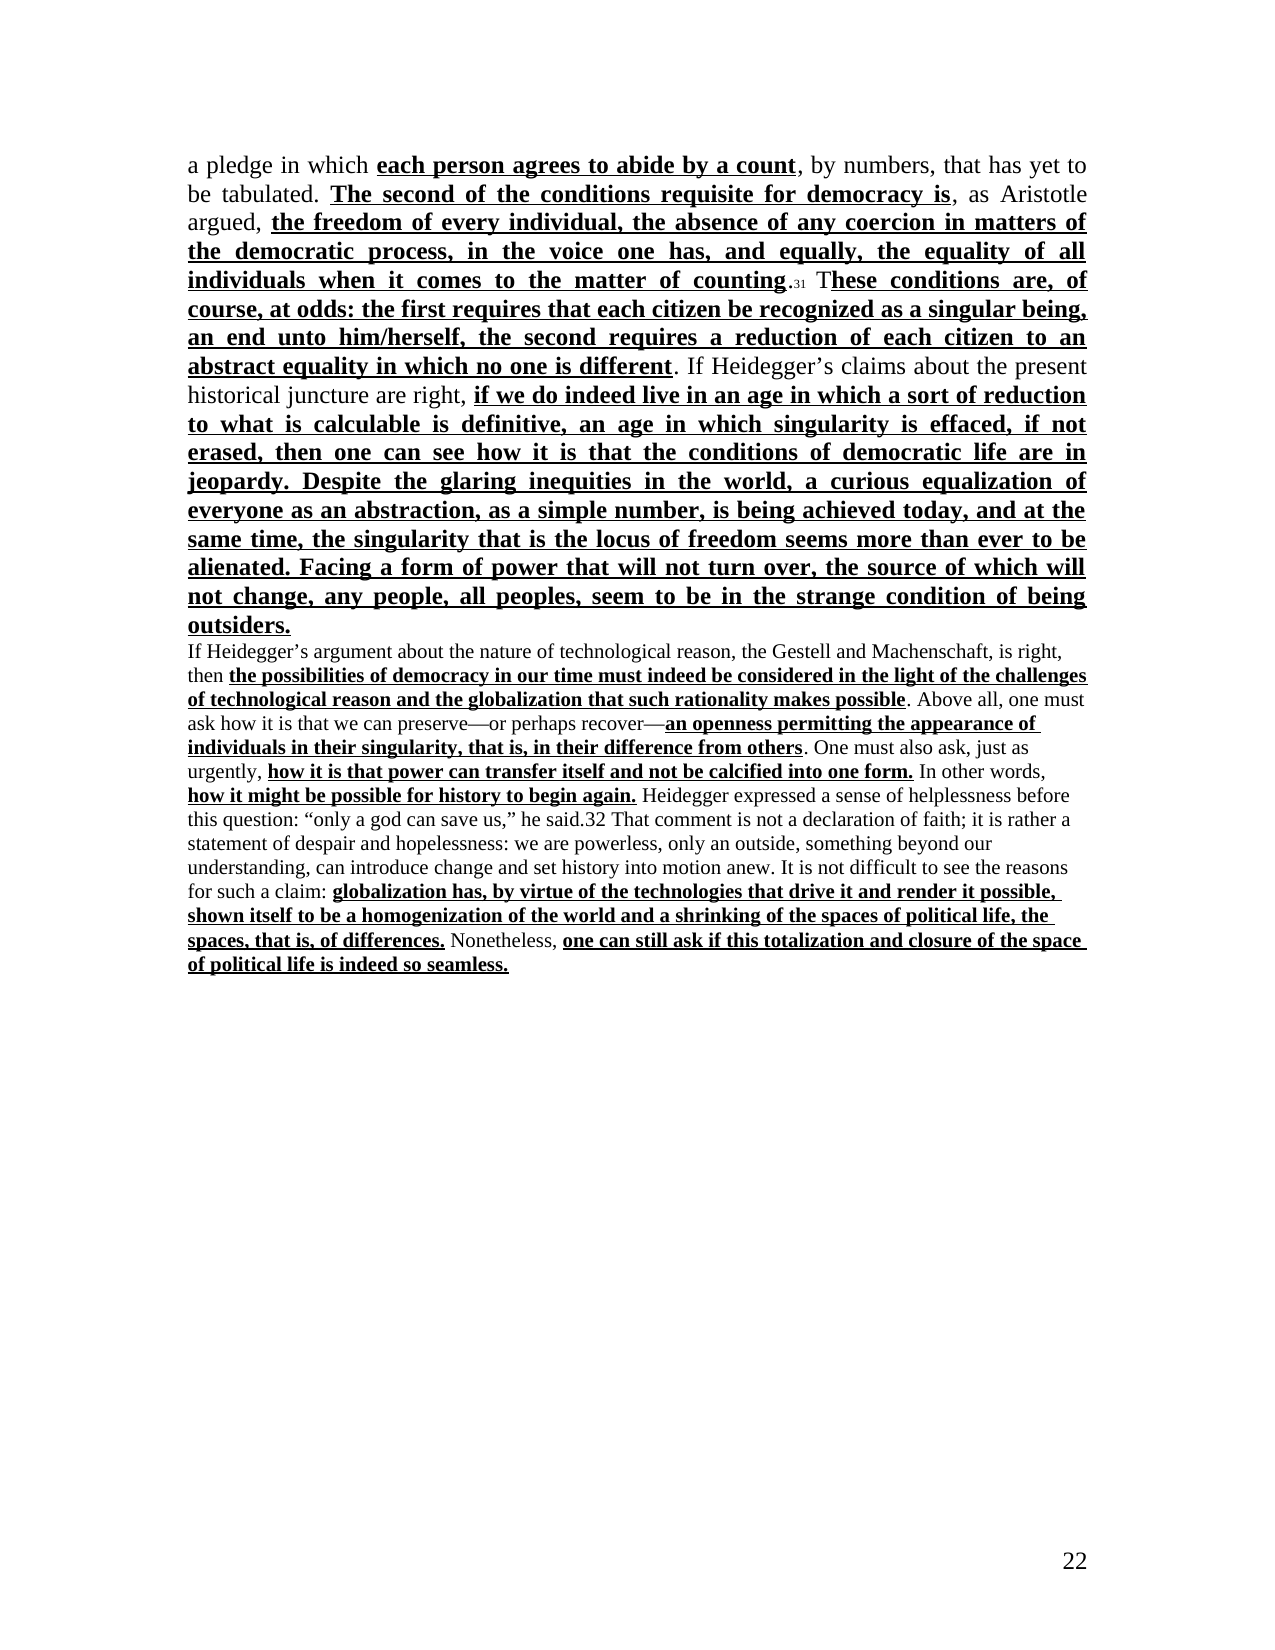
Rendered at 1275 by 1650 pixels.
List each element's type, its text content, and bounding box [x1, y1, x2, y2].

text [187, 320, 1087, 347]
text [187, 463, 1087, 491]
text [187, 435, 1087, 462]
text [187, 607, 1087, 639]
text If Heidegger’s argument about the nature of technological reason, the Gestell and Machenschaft, is right, then the possibilities of democracy in our time must indeed be considered in the light of the challenges of technological reason and the globalization that such rationality makes possible. Above all, one must ask how it is that we can preserve—or perhaps recover—an openness permitting the appearance of individuals in their singularity, that is, in their difference from others. One must also ask, just as urgently, how it is that power can transfer itself and not be calcified into one form. In other words, how it might be possible for history to begin again. Heidegger expressed a sense of helplessness before this question: “only a god can save us,” he said.32 That comment is not a declaration of faith; it is rather a statement of despair and hopelessness: we are powerless, only an outside, something beyond our understanding, can introduce change and set history into motion anew. It is not difficult to see the reasons for such a claim: globalization has, by virtue of the technologies that drive it and render it possible, shown itself to be a homogenization of the world and a shrinking of the spaces of political life, the spaces, that is, of differences. Nonetheless, one can still ask if this totalization and closure of the space of political life is indeed so seamless. [187, 639, 1087, 976]
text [187, 150, 1087, 319]
